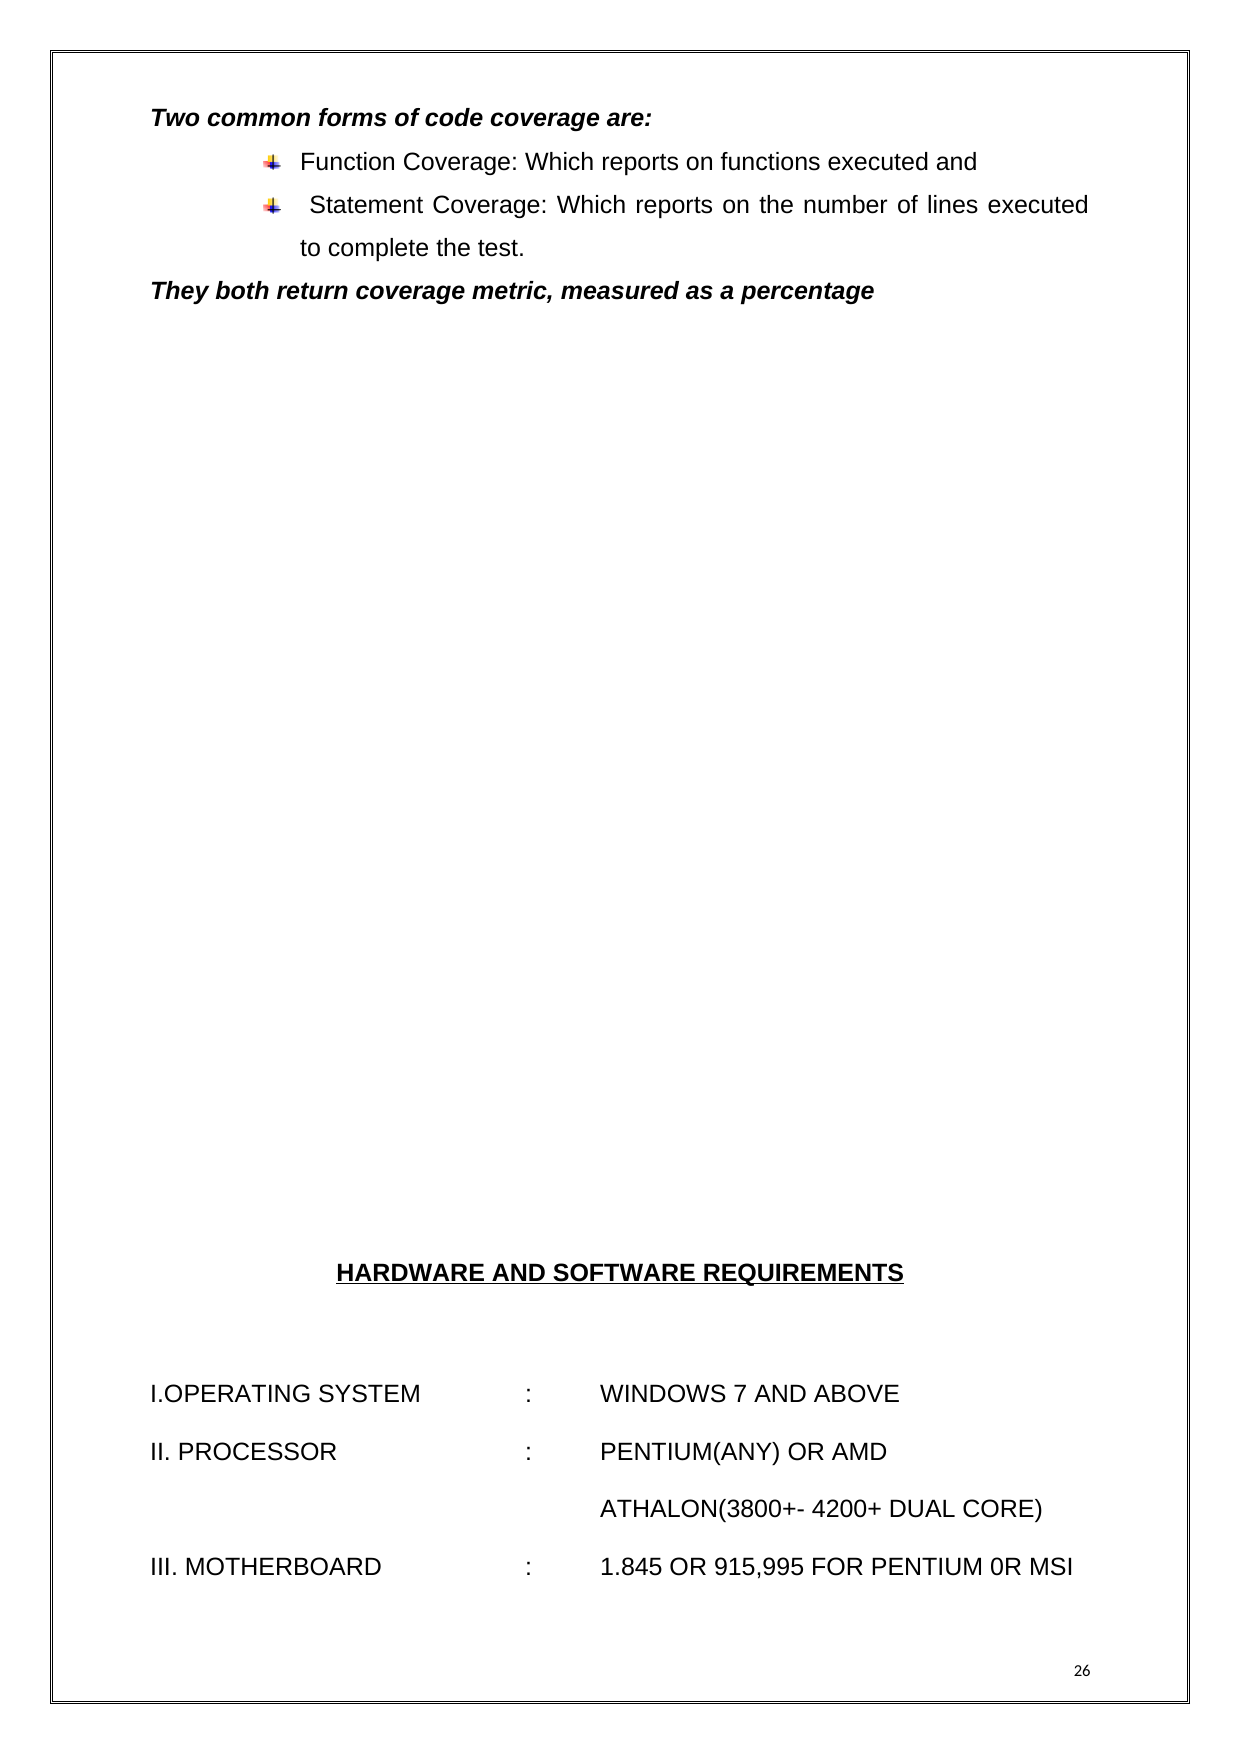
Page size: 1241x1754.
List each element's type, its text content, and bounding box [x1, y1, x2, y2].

list Statement Coverage: Which reports on the number of lines executed to complete the test. [262, 190, 1090, 262]
picture [263, 196, 281, 214]
list Function Coverage: Which reports on functions executed and [262, 147, 1090, 175]
text HARDWARE AND SOFTWARE REQUIREMENTS [150, 1258, 1090, 1286]
text ATHALON(3800+- 4200+ DUAL CORE) [525, 1494, 1090, 1523]
text I.OPERATING SYSTEM : WINDOWS 7 AND ABOVE [150, 1379, 1090, 1408]
text II. PROCESSOR : PENTIUM(ANY) OR AMD [150, 1437, 1090, 1465]
text Two common forms of code coverage are: [150, 103, 1090, 132]
text They both return coverage metric, measured as a percentage [150, 276, 1090, 305]
text III. MOTHERBOARD : 1.845 OR 915,995 FOR PENTIUM 0R MSI [150, 1552, 1090, 1580]
picture [263, 153, 281, 170]
